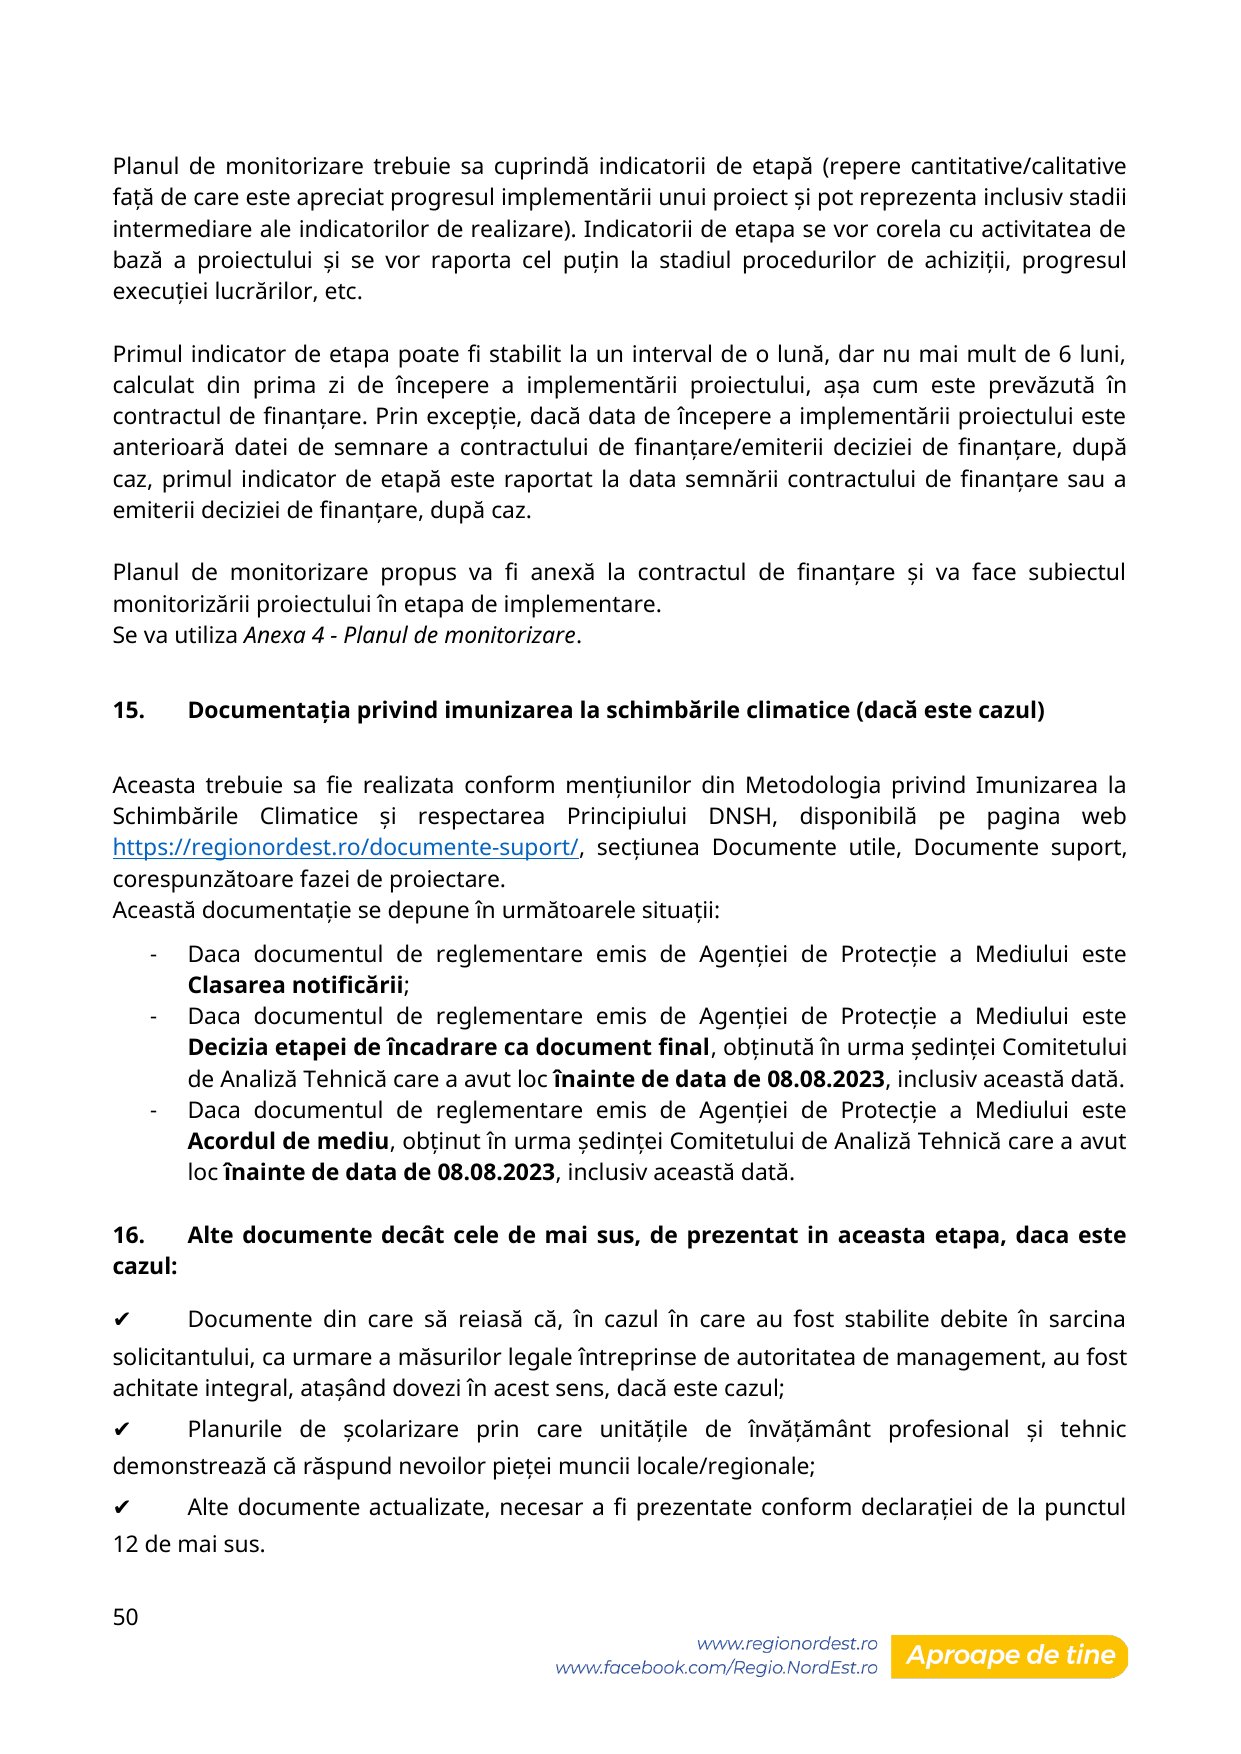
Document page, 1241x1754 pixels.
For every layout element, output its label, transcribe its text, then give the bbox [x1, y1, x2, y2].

list Daca documentul de reglementare emis de Agenției de Protecție a Mediului este Clasarea notificării; [150, 937, 1128, 1000]
list Alte documente actualizate, necesar a fi prezentate conform declarației de la punctul 12 de mai sus. [112, 1481, 1128, 1560]
text Această documentație se depune în următoarele situații: [112, 894, 1128, 925]
text Primul indicator de etapa poate fi stabilit la un interval de o lună, dar nu mai mult de 6 luni, calculat din prima zi de începere a implementării proiectului, așa cum este prevăzută în contractul de finanțare. Prin excepție, dacă data de începere a implementării proiectului este anterioară datei de semnare a contractului de finanțare/emiterii deciziei de finanțare, după caz, primul indicator de etapă este raportat la data semnării contractului de finanțare sau a emiterii deciziei de finanțare, după caz. [112, 337, 1128, 525]
list Documente din care să reiasă că, în cazul în care au fost stabilite debite în sarcina solicitantului, ca urmare a măsurilor legale întreprinse de autoritatea de management, au fost achitate integral, atașând dovezi în acest sens, dacă este cazul; [112, 1294, 1128, 1403]
list Planurile de școlarizare prin care unitățile de învățământ profesional și tehnic demonstrează că răspund nevoilor pieței muncii locale/regionale; [112, 1403, 1128, 1481]
text Aceasta trebuie sa fie realizata conform mențiunilor din Metodologia privind Imunizarea la Schimbările Climatice și respectarea Principiului DNSH, disponibilă pe pagina web https://regionordest.ro/documente-suport/, secțiunea Documente utile, Documente suport, corespunzătoare fazei de proiectare. [112, 769, 1128, 894]
list Daca documentul de reglementare emis de Agenției de Protecție a Mediului este Decizia etapei de încadrare ca document final, obținută în urma ședinței Comitetului de Analiză Tehnică care a avut loc înainte de data de 08.08.2023, inclusiv această dată. [150, 1000, 1128, 1094]
picture [541, 1632, 1129, 1681]
text Planul de monitorizare propus va fi anexă la contractul de finanțare și va face subiectul monitorizării proiectului în etapa de implementare. [112, 556, 1128, 619]
text Planul de monitorizare trebuie sa cuprindă indicatorii de etapă (repere cantitative/calitative față de care este apreciat progresul implementării unui proiect și pot reprezenta inclusiv stadii intermediare ale indicatorilor de realizare). Indicatorii de etapa se vor corela cu activitatea de bază a proiectului și se vor raporta cel puțin la stadiul procedurilor de achiziții, progresul execuției lucrărilor, etc. [112, 150, 1128, 306]
list Alte documente decât cele de mai sus, de prezentat in aceasta etapa, daca este cazul: [112, 1219, 1128, 1281]
list Daca documentul de reglementare emis de Agenției de Protecție a Mediului este Acordul de mediu, obținut în urma ședinței Comitetului de Analiză Tehnică care a avut loc înainte de data de 08.08.2023, inclusiv această dată. [150, 1094, 1128, 1187]
text Se va utiliza Anexa 4 - Planul de monitorizare. [112, 619, 1128, 650]
list Documentația privind imunizarea la schimbările climatice (dacă este cazul) [112, 694, 1128, 725]
